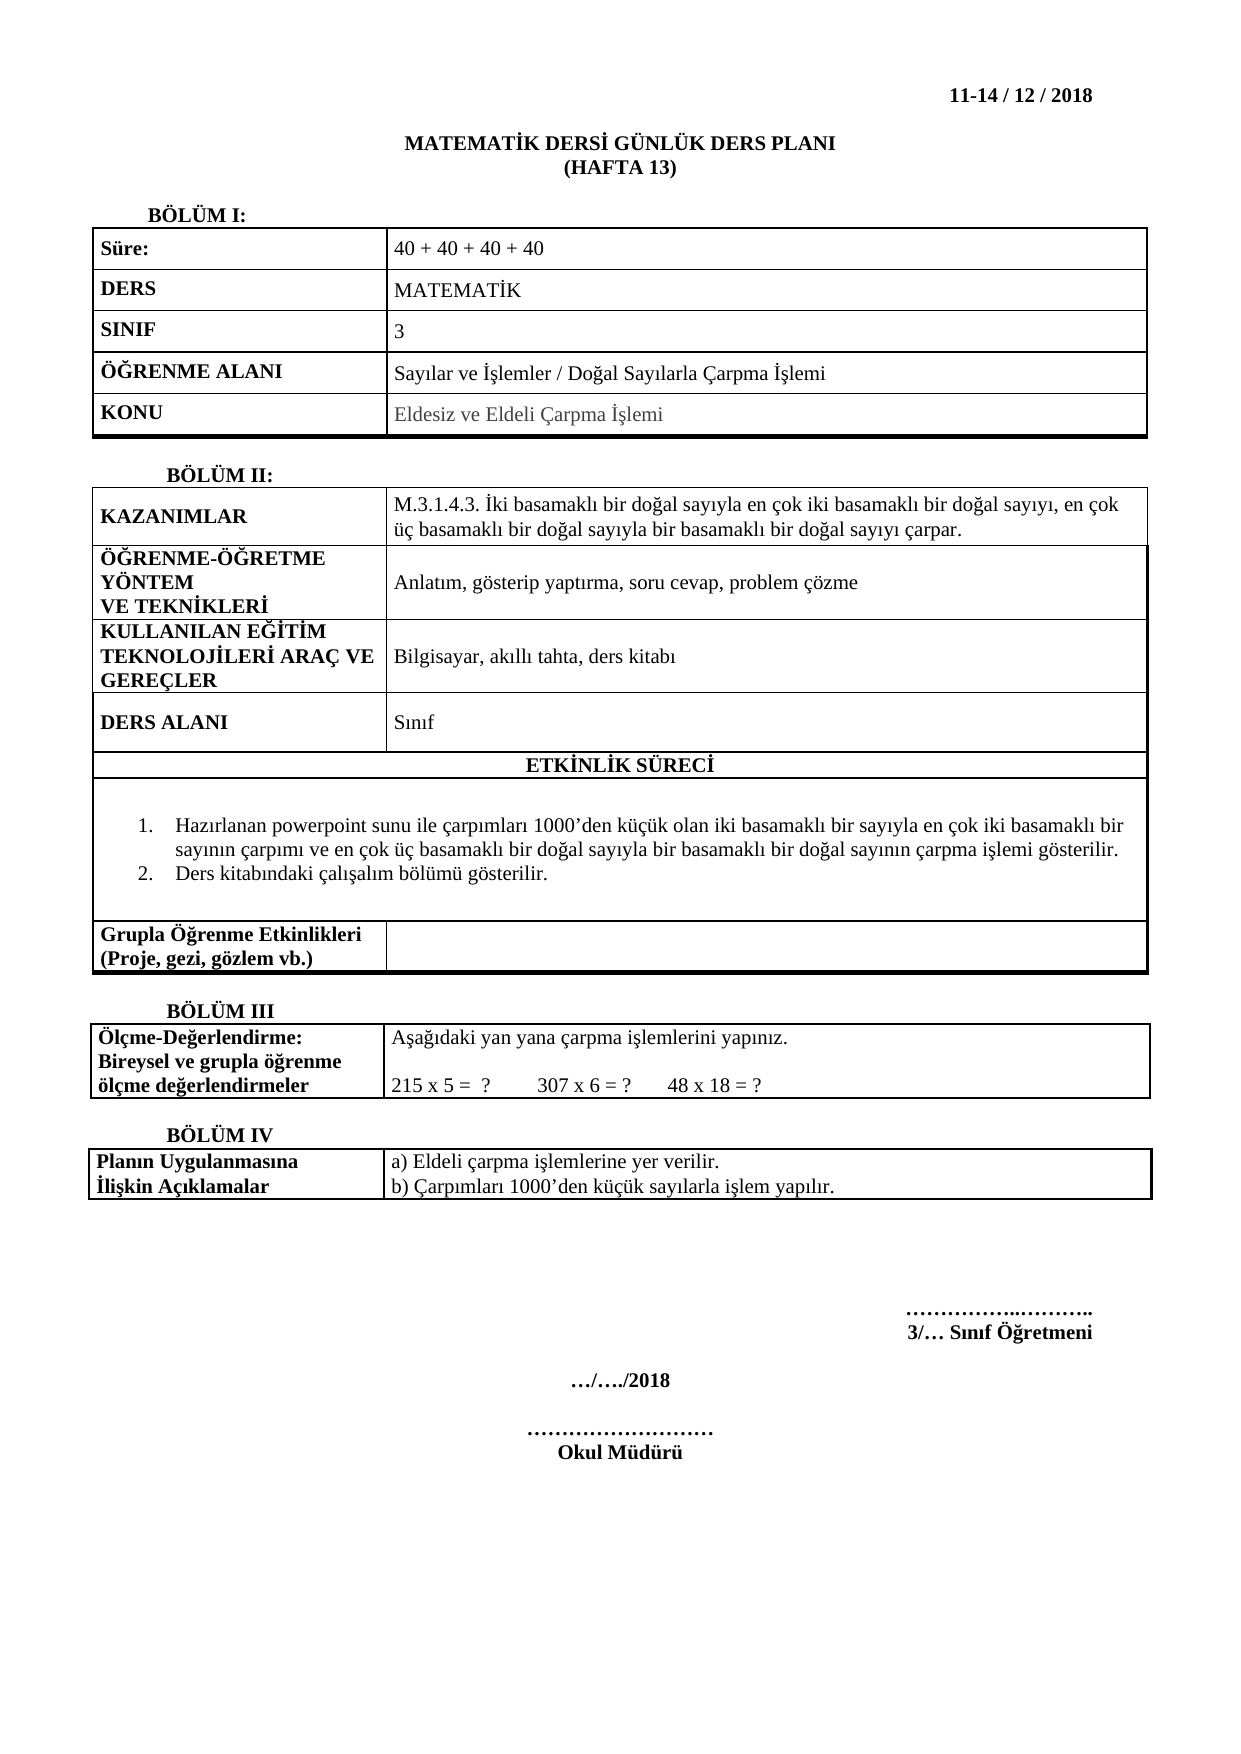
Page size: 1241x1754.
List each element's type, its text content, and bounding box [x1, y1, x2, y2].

table_cell Sınıf [387, 693, 1146, 751]
table_cell ÖĞRENME ALANI [94, 353, 386, 392]
subtitle BÖLÜM IV [148, 1123, 1092, 1147]
table_cell DERS ALANI [94, 693, 386, 751]
table_header a) Eldeli çarpma işlemlerine yer verilir. b) Çarpımları 1000’den küçük sayılarla işlem yapılır. [385, 1150, 1150, 1198]
table_cell KONU [94, 394, 386, 434]
table_cell ETKİNLİK SÜRECİ [94, 753, 1146, 777]
table_header Süre: [94, 229, 386, 268]
table_cell SINIF [94, 311, 386, 351]
text BÖLÜM II: [148, 463, 1092, 487]
table_header 40 + 40 + 40 + 40 [388, 229, 1146, 268]
text Okul Müdürü [148, 1440, 1092, 1464]
table_header Aşağıdaki yan yana çarpma işlemlerini yapınız. 215 x 5 = ? 307 x 6 = ? 48 x 18 = ? [385, 1025, 1149, 1097]
table_header Ölçme-Değerlendirme: Bireysel ve grupla öğrenme ölçme değerlendirmeler [92, 1025, 383, 1097]
table_header Planın Uygulanmasına İlişkin Açıklamalar [90, 1150, 383, 1198]
text MATEMATİK DERSİ GÜNLÜK DERS PLANI [148, 131, 1092, 155]
table_cell DERS [94, 270, 386, 310]
text ……………………… [148, 1416, 1092, 1440]
text BÖLÜM I: [148, 203, 1092, 227]
text …/…./2018 [148, 1368, 1092, 1392]
text 3/… Sınıf Öğretmeni [148, 1320, 1092, 1344]
table_cell KULLANILAN EĞİTİM TEKNOLOJİLERİ ARAÇ VE GEREÇLER [93, 620, 386, 692]
table_cell Bilgisayar, akıllı tahta, ders kitabı [387, 620, 1146, 692]
table_cell Sayılar ve İşlemler / Doğal Sayılarla Çarpma İşlemi [388, 353, 1146, 392]
table_header M.3.1.4.3. İki basamaklı bir doğal sayıyla en çok iki basamaklı bir doğal sayıyı, en çok üç basamaklı bir doğal sayıyla bir basamaklı bir doğal sayıyı çarpar. [387, 488, 1147, 545]
table_header KAZANIMLAR [93, 488, 386, 545]
subtitle BÖLÜM III [148, 999, 1092, 1023]
text (HAFTA 13) [148, 155, 1092, 179]
table_cell Grupla Öğrenme Etkinlikleri (Proje, gezi, gözlem vb.) [94, 922, 386, 970]
table_cell ÖĞRENME-ÖĞRETME YÖNTEM VE TEKNİKLERİ [93, 546, 386, 618]
table_cell MATEMATİK [388, 270, 1146, 310]
table_cell 3 [388, 311, 1146, 351]
table_cell [387, 922, 1146, 970]
table_cell Hazırlanan powerpoint sunu ile çarpımları 1000’den küçük olan iki basamaklı bir sayıyla en çok iki basamaklı bir sayının çarpımı ve en çok üç basamaklı bir doğal sayıyla bir basamaklı bir doğal sayının çarpma işlemi gösterilir. Ders kitabındaki çalışalım bölümü gösterilir. [94, 779, 1146, 920]
text ……………..……….. [148, 1296, 1092, 1320]
text 11-14 / 12 / 2018 [148, 83, 1092, 107]
table_cell Eldesiz ve Eldeli Çarpma İşlemi [388, 394, 1146, 434]
table_cell Anlatım, gösterip yaptırma, soru cevap, problem çözme [387, 546, 1146, 618]
